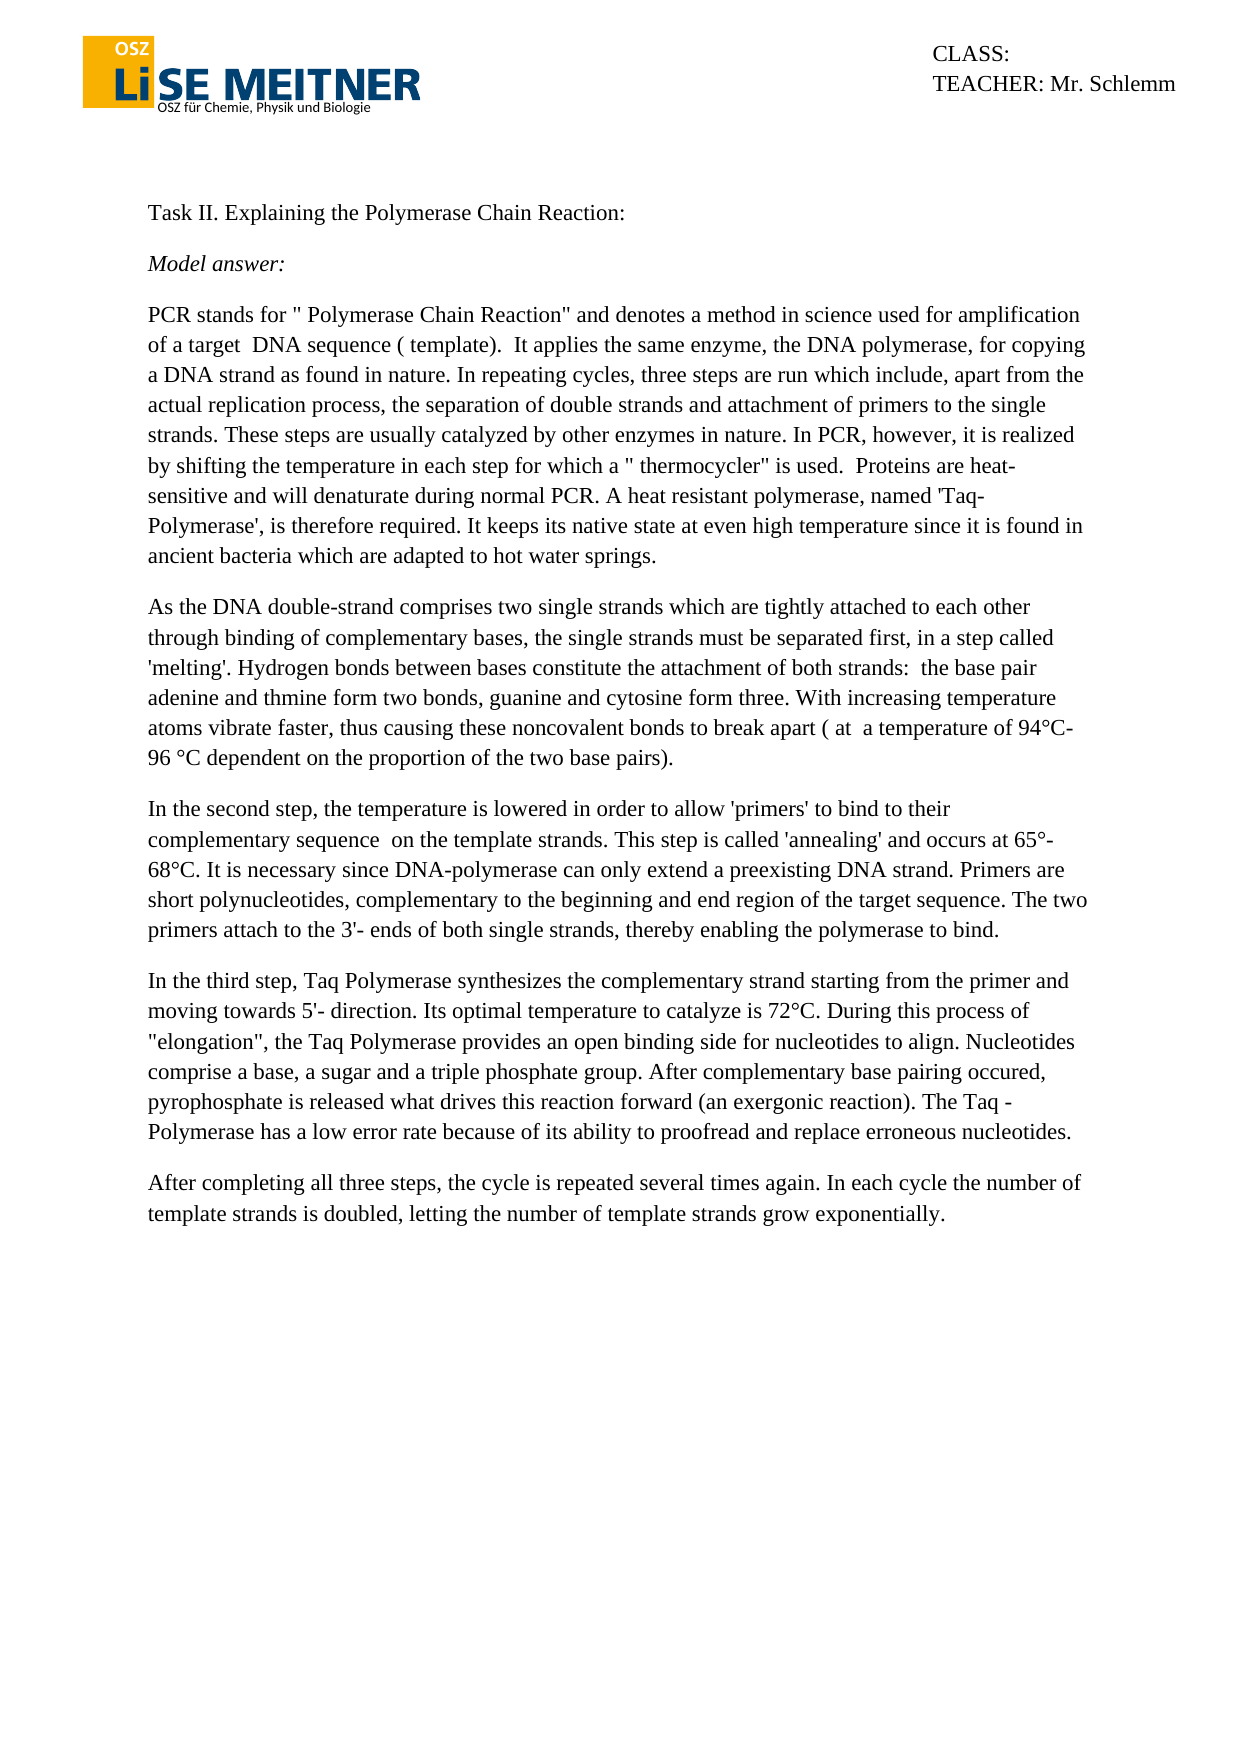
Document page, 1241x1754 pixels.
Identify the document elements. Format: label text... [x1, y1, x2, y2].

text Task II. Explaining the Polymerase Chain Reaction: [148, 199, 1093, 225]
text Model answer: [148, 250, 1093, 276]
picture [82, 35, 421, 108]
text In the third step, Taq Polymerase synthesizes the complementary strand starting from the primer and moving towards 5'- direction. Its optimal temperature to catalyze is 72°C. During this process of "elongation", the Taq Polymerase provides an open binding side for nucleotides to align. Nucleotides comprise a base, a sugar and a triple phosphate group. After complementary base pairing occured, pyrophosphate is released what drives this reaction forward (an exergonic reaction). The Taq -Polymerase has a low error rate because of its ability to proofread and replace erroneous nucleotides. [148, 967, 1093, 1145]
text PCR stands for " Polymerase Chain Reaction" and denotes a method in science used for amplification of a target DNA sequence ( template). It applies the same enzyme, the DNA polymerase, for copying a DNA strand as found in nature. In repeating cycles, three steps are run which include, apart from the actual replication process, the separation of double strands and attachment of primers to the single strands. These steps are usually catalyzed by other enzymes in nature. In PCR, however, it is realized by shifting the temperature in each step for which a " thermocycler" is used. Proteins are heat-sensitive and will denaturate during normal PCR. A heat resistant polymerase, named 'Taq-Polymerase', is therefore required. It keeps its native state at even high temperature since it is found in ancient bacteria which are adapted to hot water springs. [148, 301, 1093, 569]
text As the DNA double-strand comprises two single strands which are tightly attached to each other through binding of complementary bases, the single strands must be separated first, in a step called 'melting'. Hydrogen bonds between bases constitute the attachment of both strands: the base pair adenine and thmine form two bonds, guanine and cytosine form three. With increasing temperature atoms vibrate faster, thus causing these noncovalent bonds to break apart ( at a temperature of 94°C-96 °C dependent on the proportion of the two base pairs). [148, 593, 1093, 771]
text In the second step, the temperature is lowered in order to allow 'primers' to bind to their complementary sequence on the template strands. This step is called 'annealing' and occurs at 65°-68°C. It is necessary since DNA-polymerase can only extend a preexisting DNA strand. Primers are short polynucleotides, complementary to the beginning and end region of the target sequence. The two primers attach to the 3'- ends of both single strands, thereby enabling the polymerase to bind. [148, 796, 1093, 943]
text After completing all three steps, the cycle is repeated several times again. In each cycle the number of template strands is doubled, letting the number of template strands grow exponentially. [148, 1169, 1093, 1226]
